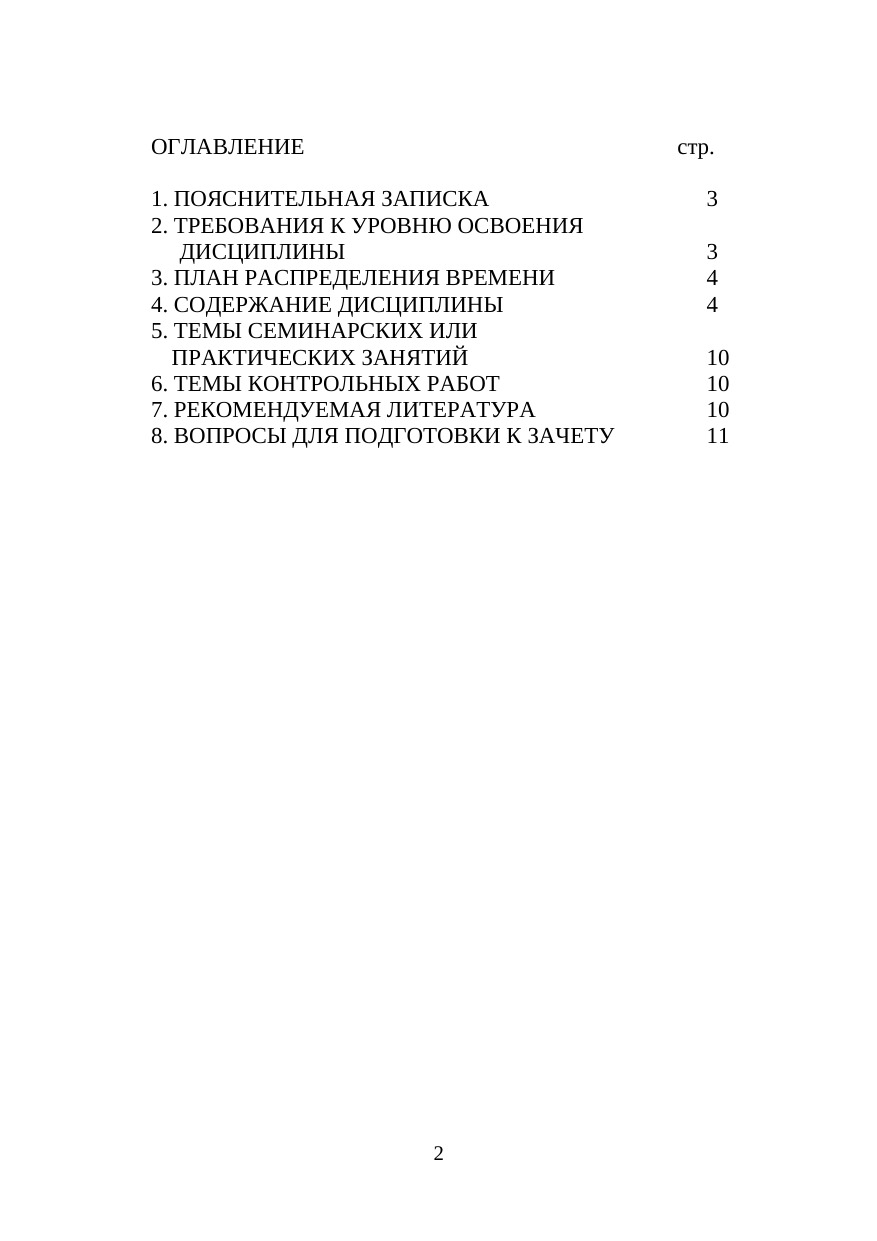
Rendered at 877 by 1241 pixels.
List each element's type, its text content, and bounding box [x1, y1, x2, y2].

text 1. ПОЯСНИТЕЛЬНАЯ ЗАПИСКА 3 [106, 185, 771, 212]
text 8. ВОПРОСЫ ДЛЯ ПОДГОТОВКИ К ЗАЧЕТУ 11 [106, 423, 771, 449]
text 5. ТЕМЫ СЕМИНАРСКИХ ИЛИ [151, 317, 771, 343]
text ДИСЦИПЛИНЫ 3 [106, 238, 771, 264]
text 2. ТРЕБОВАНИЯ К УРОВНЮ ОСВОЕНИЯ [106, 212, 771, 238]
text ОГЛАВЛЕНИЕ стр. [106, 133, 771, 159]
text 4. СОДЕРЖАНИЕ ДИСЦИПЛИНЫ 4 [151, 291, 771, 317]
text ПРАКТИЧЕСКИХ ЗАНЯТИЙ 10 [151, 343, 771, 370]
text 7. РЕКОМЕНДУЕМАЯ ЛИТЕРАТУРА 10 [106, 396, 771, 423]
text 6. ТЕМЫ КОНТРОЛЬНЫХ РАБОТ 10 [151, 370, 771, 396]
text 3. ПЛАН РАСПРЕДЕЛЕНИЯ ВРЕМЕНИ 4 [106, 264, 771, 291]
